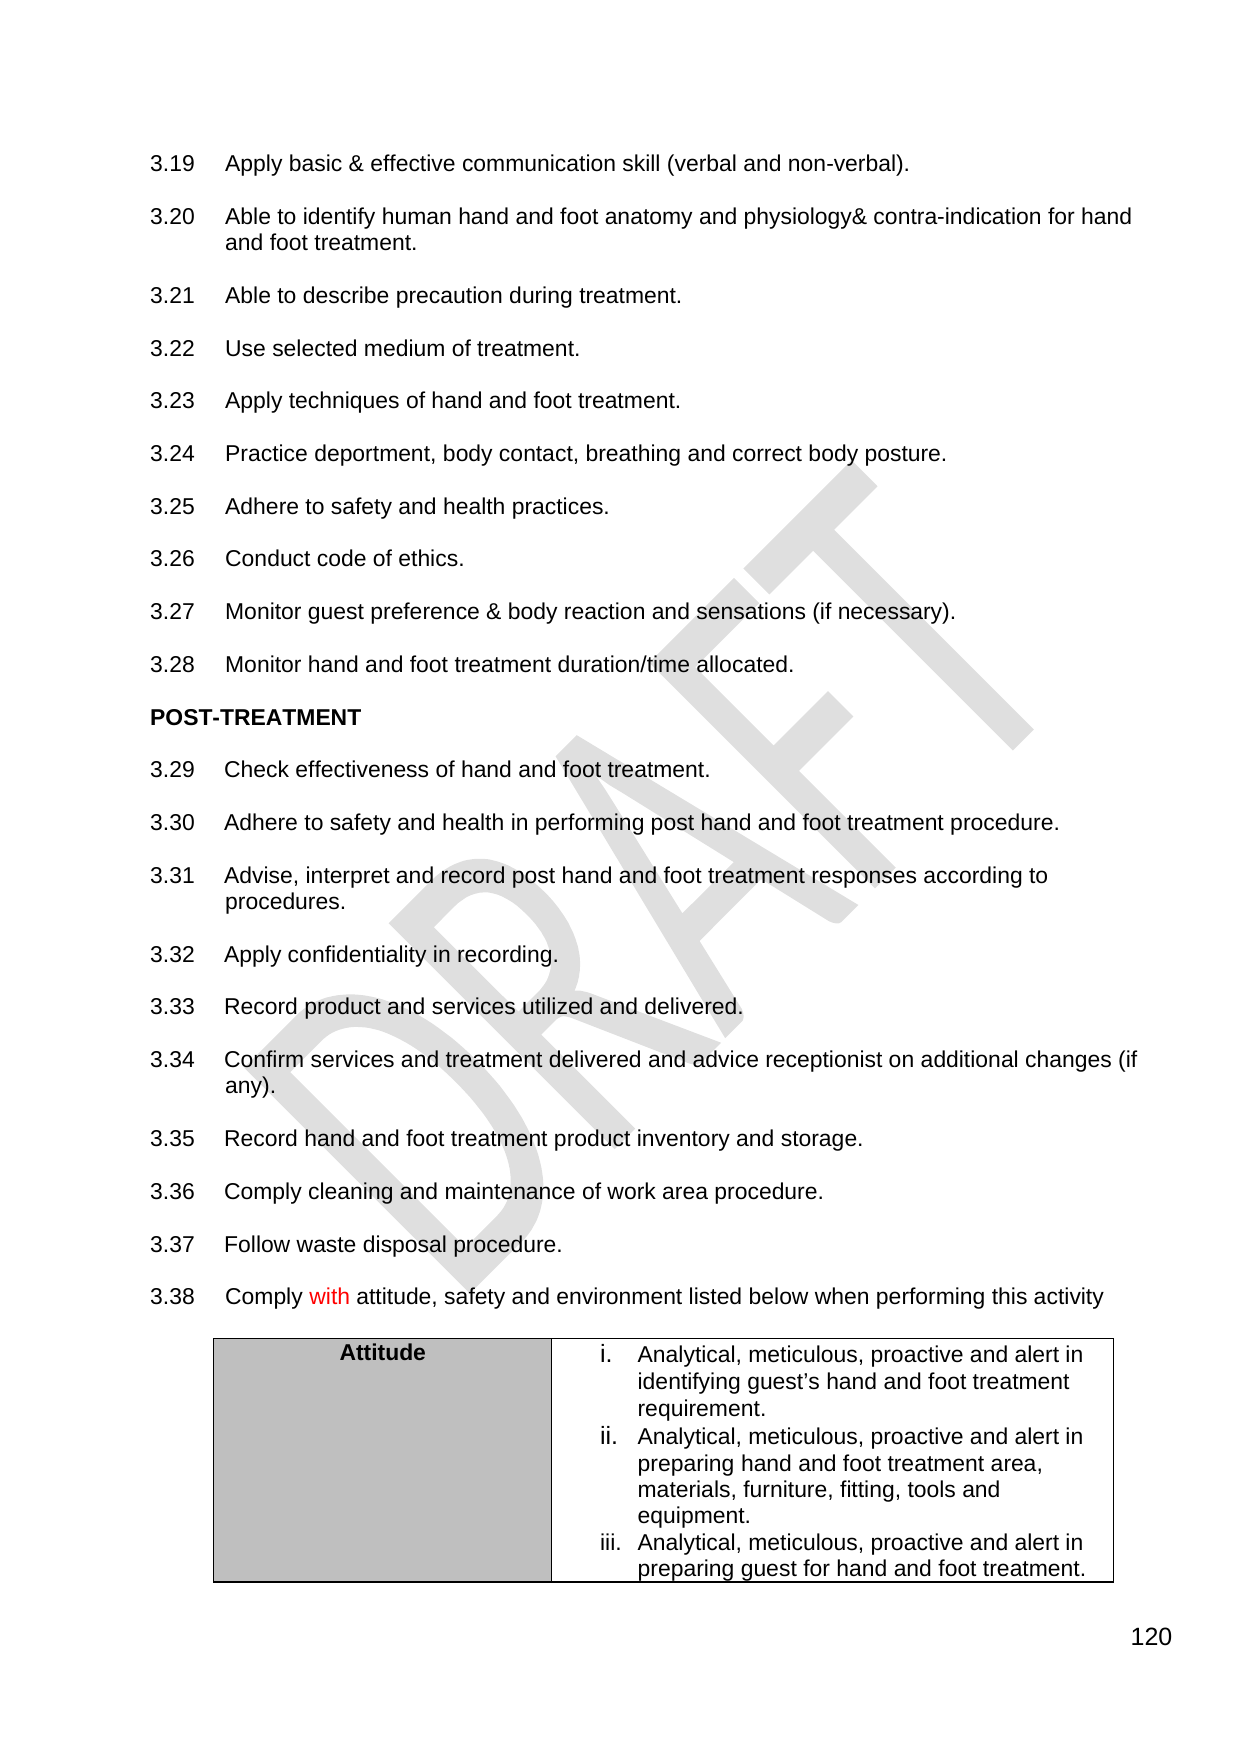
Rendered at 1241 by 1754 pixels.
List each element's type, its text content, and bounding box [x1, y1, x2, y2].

list Apply techniques of hand and foot treatment. [150, 387, 1172, 413]
list Monitor hand and foot treatment duration/time allocated. [150, 651, 1172, 677]
list Adhere to safety and health in performing post hand and foot treatment procedure. [150, 809, 1172, 835]
list Comply cleaning and maintenance of work area procedure. [150, 1178, 1172, 1204]
list Record hand and foot treatment product inventory and storage. [150, 1125, 1172, 1151]
list Able to identify human hand and foot anatomy and physiology& contra-indication for hand and foot treatment. [150, 203, 1172, 255]
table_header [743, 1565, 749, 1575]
list Conduct code of ethics. [150, 545, 1172, 572]
text 3.38 Comply with attitude, safety and environment listed below when performing this activity [150, 1283, 1172, 1309]
list Record product and services utilized and delivered. [150, 993, 1172, 1020]
list Check effectiveness of hand and foot treatment. [150, 756, 1172, 782]
list Confirm services and treatment delivered and advice receptionist on additional changes (if any). [150, 1046, 1172, 1099]
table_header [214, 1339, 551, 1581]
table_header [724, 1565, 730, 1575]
list Advise, interpret and record post hand and foot treatment responses according to procedures. [150, 862, 1172, 914]
text POST-TREATMENT [150, 703, 1172, 730]
list Apply confidentiality in recording. [150, 941, 1172, 967]
list Follow waste disposal procedure. [150, 1231, 1172, 1257]
list Adhere to safety and health practices. [150, 493, 1172, 519]
list Able to describe precaution during treatment. [150, 282, 1172, 308]
list Monitor guest preference & body reaction and sensations (if necessary). [150, 598, 1172, 624]
list Apply basic & effective communication skill (verbal and non-verbal). [150, 150, 1172, 176]
list Use selected medium of treatment. [150, 334, 1172, 361]
list Practice deportment, body contact, breathing and correct body posture. [150, 440, 1172, 466]
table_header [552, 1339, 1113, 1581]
